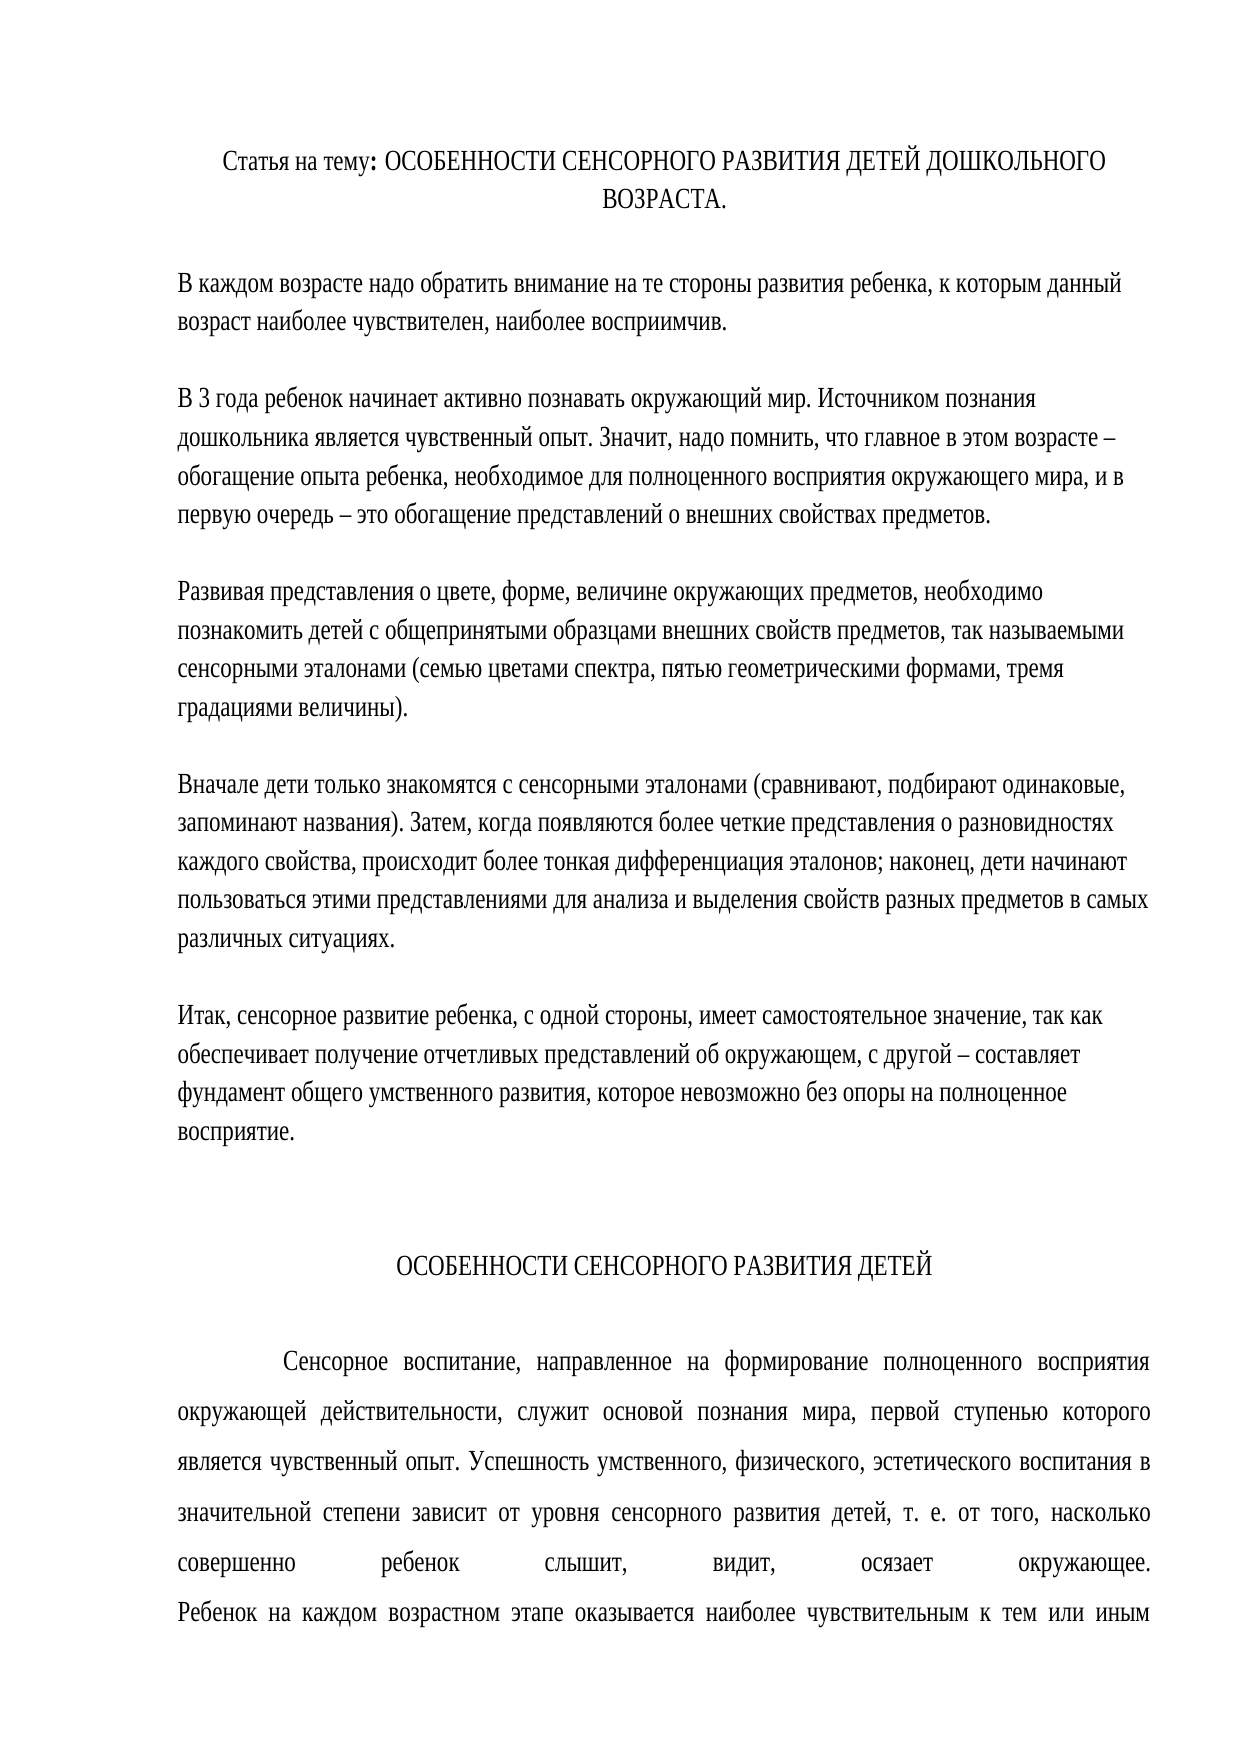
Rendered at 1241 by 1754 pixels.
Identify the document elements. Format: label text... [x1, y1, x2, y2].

text В каждом возрасте надо обратить внимание на те стороны развития ребенка, к которым данный возраст наиболее чувствителен, наиболее восприимчив. В 3 года ребенок начинает активно познавать окружающий мир. Источником познания дошкольника является чувственный опыт. Значит, надо помнить, что главное в этом возрасте – обогащение опыта ребенка, необходимое для полноценного восприятия окружающего мира, и в первую очередь – это обогащение представлений о внешних свойствах предметов. Развивая представления о цвете, форме, величине окружающих предметов, необходимо познакомить детей с общепринятыми образцами внешних свойств предметов, так называемыми сенсорными эталонами (семью цветами спектра, пятью геометрическими формами, тремя градациями величины). Вначале дети только знакомятся с сенсорными эталонами (сравнивают, подбирают одинаковые, запоминают названия). Затем, когда появляются более четкие представления о разновидностях каждого свойства, происходит более тонкая дифференциация эталонов; наконец, дети начинают пользоваться этими представлениями для анализа и выделения свойств разных предметов в самых различных ситуациях. Итак, сенсорное развитие ребенка, с одной стороны, имеет самостоятельное значение, так как обеспечивает получение отчетливых представлений об окружающем, с другой – составляет фундамент общего умственного развития, которое невозможно без опоры на полноценное восприятие. [177, 226, 1152, 1146]
text Статья на тему: ОСОБЕННОСТИ СЕНСОРНОГО РАЗВИТИЯ ДЕТЕЙ ДОШКОЛЬНОГО ВОЗРАСТА. [177, 143, 1152, 215]
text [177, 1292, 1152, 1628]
text ОСОБЕННОСТИ СЕНСОРНОГО РАЗВИТИЯ ДЕТЕЙ [177, 1248, 1152, 1281]
